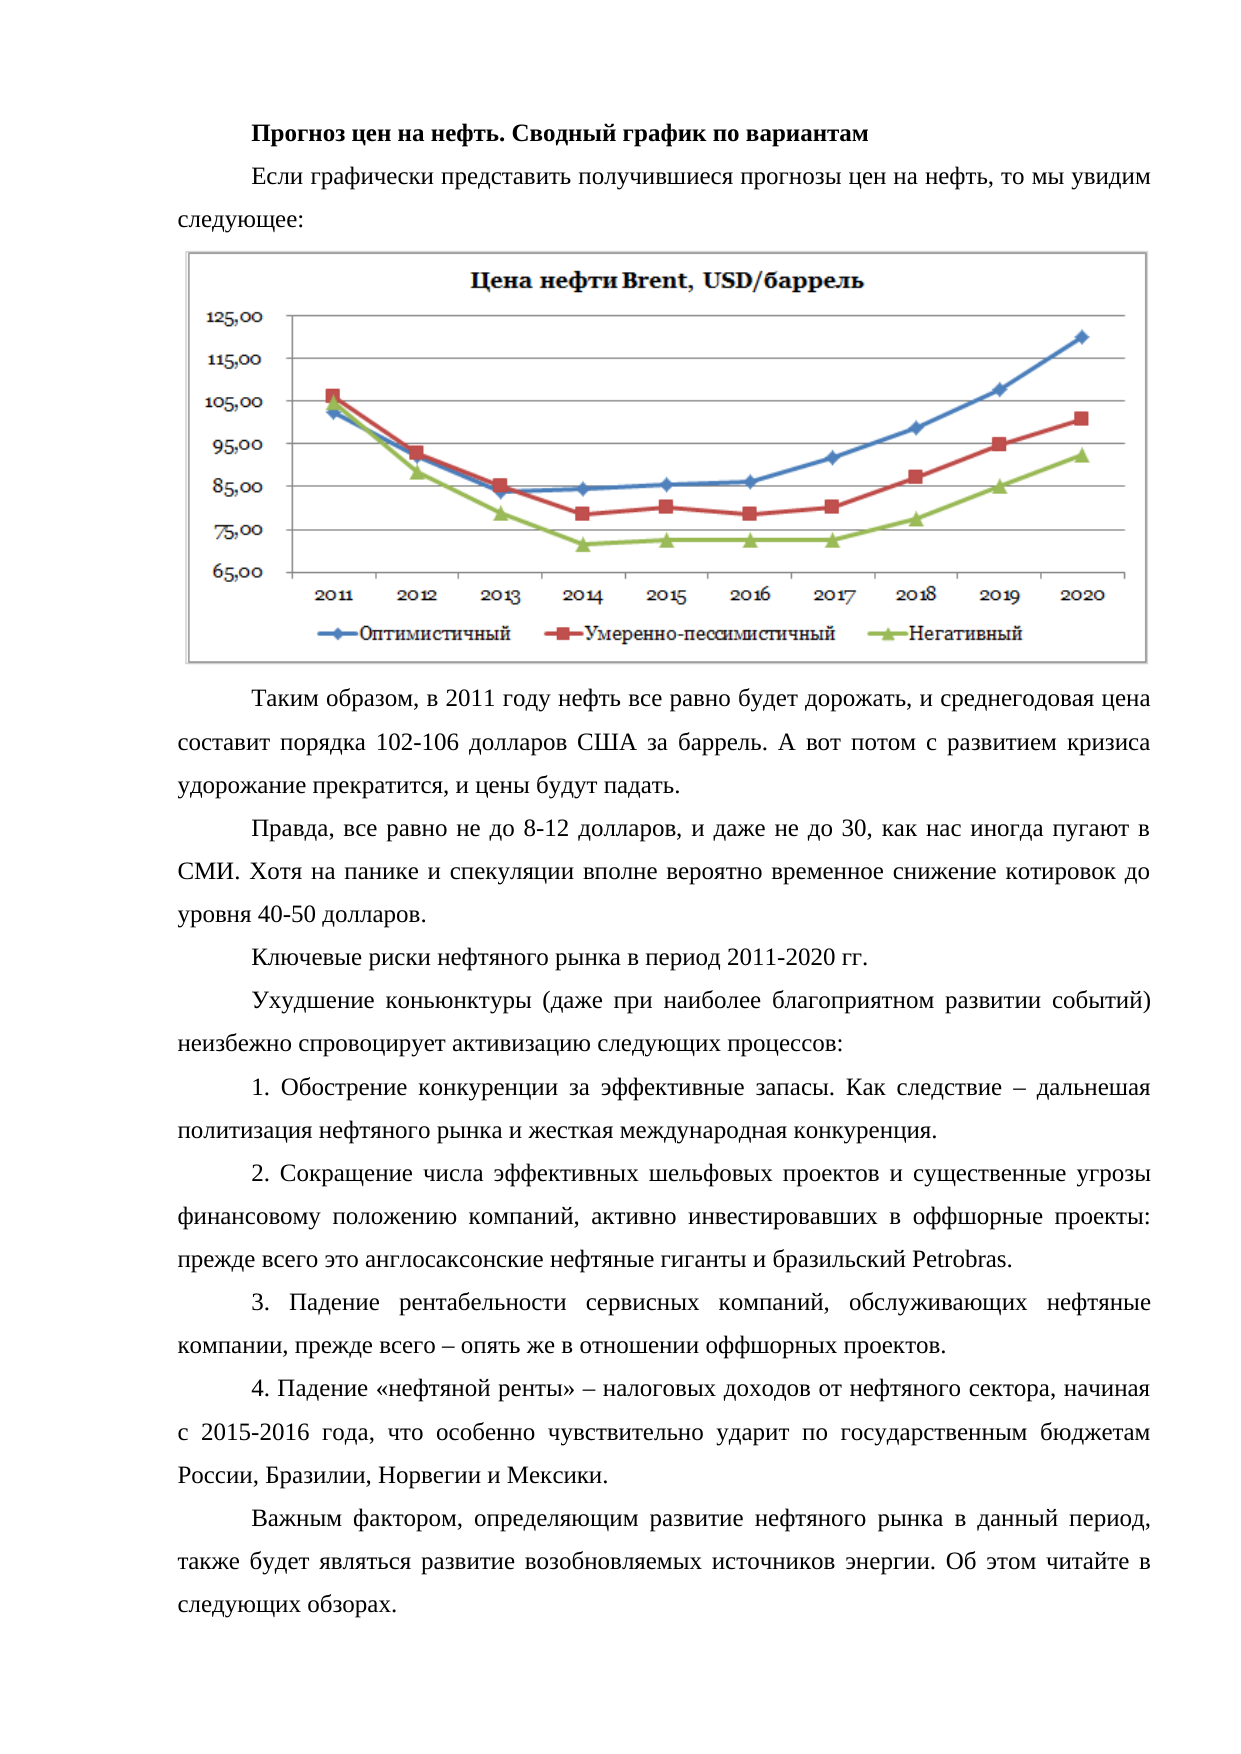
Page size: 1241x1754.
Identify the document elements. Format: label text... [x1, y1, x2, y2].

text 4. Падение «нефтяной ренты» – налоговых доходов от нефтяного сектора, начиная с 2015-2016 года, что особенно чувствительно ударит по государственным бюджетам России, Бразилии, Норвегии и Мексики. [177, 1373, 1152, 1488]
text Ухудшение коньюнктуры (даже при наиболее благоприятном развитии событий) неизбежно спровоцирует активизацию следующих процессов: [177, 985, 1152, 1057]
text Прогноз цен на нефть. Сводный график по вариантам [177, 118, 1152, 147]
text Важным фактором, определяющим развитие нефтяного рынка в данный период, также будет являться развитие возобновляемых источников энергии. Об этом читайте в следующих обзорах. [177, 1503, 1152, 1618]
text Если графически представить получившиеся прогнозы цен на нефть, то мы увидим следующее: [177, 161, 1152, 233]
text 3. Падение рентабельности сервисных компаний, обслуживающих нефтяные компании, прежде всего – опять же в отношении оффшорных проектов. [177, 1287, 1152, 1359]
text 2. Сокращение числа эффективных шельфовых проектов и существенные угрозы финансовому положению компаний, активно инвестировавших в оффшорные проекты: прежде всего это англосаксонские нефтяные гиганты и бразильский Petrobras. [177, 1158, 1152, 1273]
picture [177, 247, 1151, 670]
text 1. Обострение конкуренции за эффективные запасы. Как следствие – дальнешая политизация нефтяного рынка и жесткая международная конкуренция. [177, 1072, 1152, 1143]
text Правда, все равно не до 8-12 долларов, и даже не до 30, как нас иногда пугают в СМИ. Хотя на панике и спекуляции вполне вероятно временное снижение котировок до уровня 40-50 долларов. [177, 813, 1152, 928]
text Таким образом, в 2011 году нефть все равно будет дорожать, и среднегодовая цена составит порядка 102-106 долларов США за баррель. А вот потом с развитием кризиса удорожание прекратится, и цены будут падать. [177, 683, 1152, 798]
text Ключевые риски нефтяного рынка в период 2011-2020 гг. [177, 942, 1152, 971]
